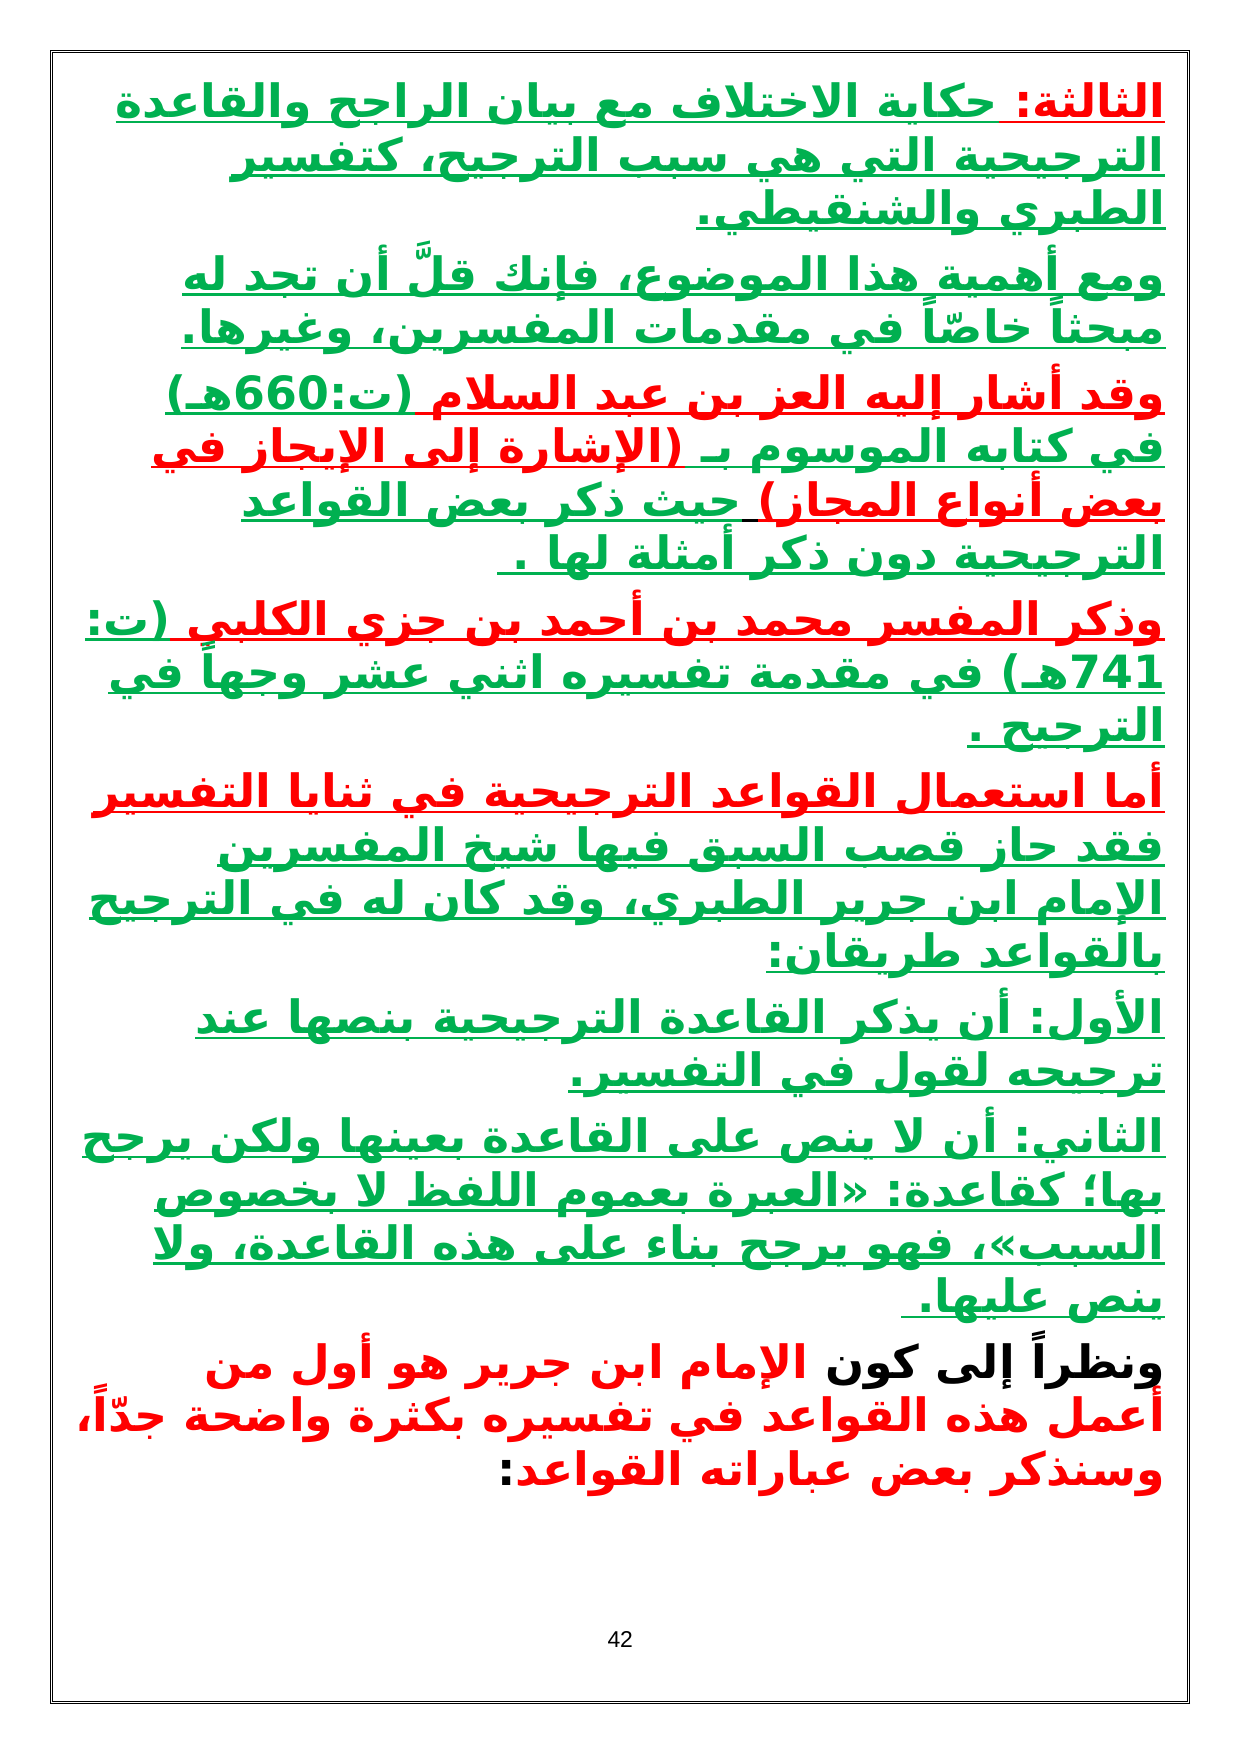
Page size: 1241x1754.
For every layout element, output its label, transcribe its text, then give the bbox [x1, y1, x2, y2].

text الأول: أن يذكر القاعدة الترجيحية بنصها عند ترجيحه لقول في التفسير. [75, 991, 1165, 1097]
text وذكر المفسر محمد بن أحمد بن جزي الكلبي (ت:741هـ) في مقدمة تفسيره اثني عشر وجهاً في الترجيح . [75, 592, 1165, 752]
text أما استعمال القواعد الترجيحية في ثنايا التفسير فقد حاز قصب السبق فيها شيخ المفسرين الإمام ابن جرير الطبري، وقد كان له في الترجيح بالقواعد طريقان: [75, 765, 1165, 978]
text وقد أشار إليه العز بن عبد السلام (ت:660هـ) في كتابه الموسوم بـ (الإشارة إلى الإيجاز في بعض أنواع المجاز) حيث ذكر بعض القواعد الترجيحية دون ذكر أمثلة لها . [75, 367, 1165, 580]
text الثاني: أن لا ينص على القاعدة بعينها ولكن يرجح بها؛ كقاعدة: «العبرة بعموم اللفظ لا بخصوص السبب»، فهو يرجح بناء على هذه القاعدة، ولا ينص عليها. [75, 1110, 1165, 1323]
text ومع أهمية هذا الموضوع، فإنك قلَّ أن تجد له مبحثاً خاصّاً في مقدمات المفسرين، وغيرها. [75, 247, 1165, 354]
text ونظراً إلى كون الإمام ابن جرير هو أول من أعمل هذه القواعد في تفسيره بكثرة واضحة جدّاً، وسنذكر بعض عباراته القواعد: [75, 1336, 1165, 1496]
text الثالثة: حكاية الاختلاف مع بيان الراجح والقاعدة الترجيحية التي هي سبب الترجيح، كتفسير الطبري والشنقيطي. [75, 75, 1165, 235]
